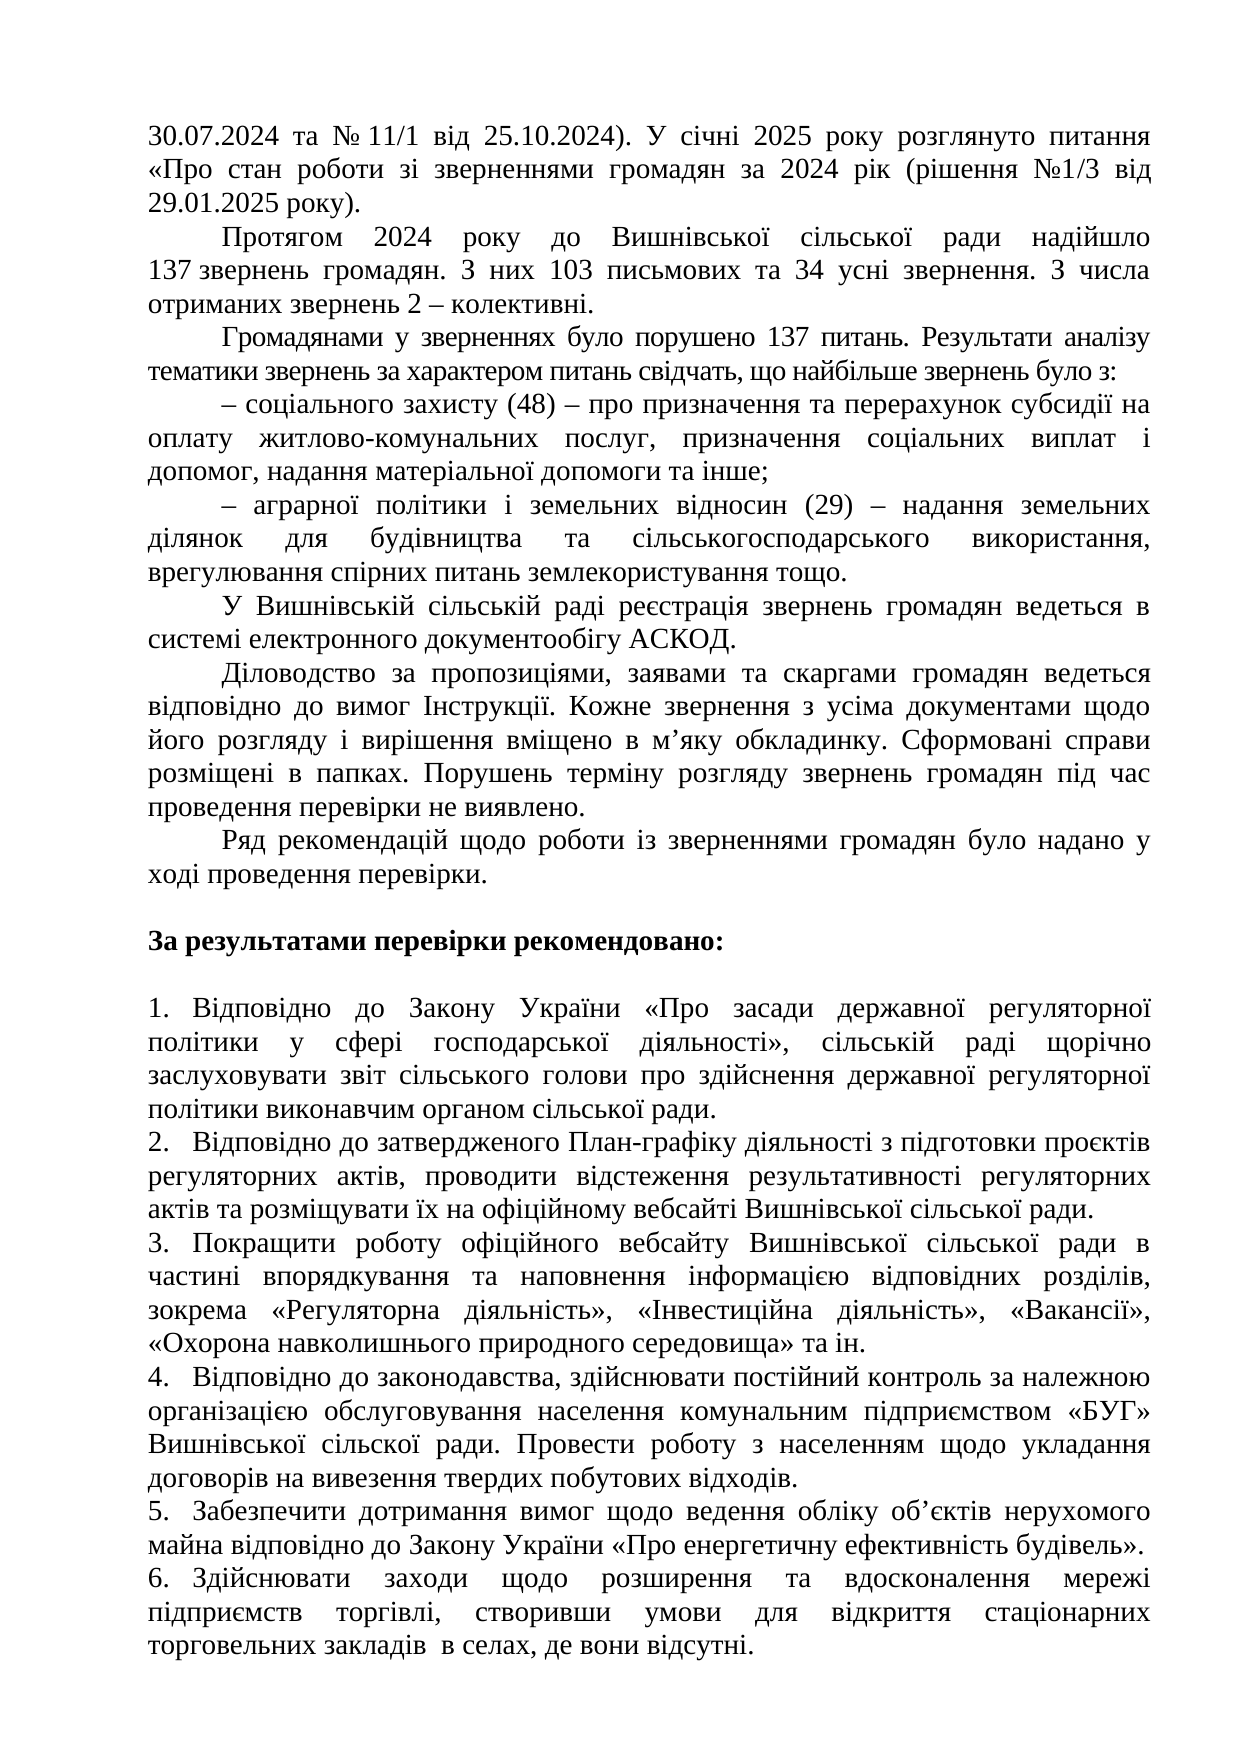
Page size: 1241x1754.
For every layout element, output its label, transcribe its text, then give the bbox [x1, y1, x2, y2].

text Ряд рекомендацій щодо роботи із зверненнями громадян було надано у ході проведення перевірки. [148, 822, 1152, 889]
list Здійснювати заходи щодо розширення та вдосконалення мережі підприємств торгівлі, створивши умови для відкриття стаціонарних торговельних закладів в селах, де вони відсутні. [148, 1560, 1152, 1661]
text Діловодство за пропозиціями, заявами та скаргами громадян ведеться відповідно до вимог Інструкції. Кожне звернення з усіма документами щодо його розгляду і вирішення вміщено в м’яку обкладинку. Сформовані справи розміщені в папках. Порушень терміну розгляду звернень громадян під час проведення перевірки не виявлено. [148, 655, 1152, 822]
text У Вишнівській сільській раді реєстрація звернень громадян ведеться в системі електронного документообігу АСКОД. [148, 588, 1152, 655]
list Відповідно до Закону України «Про засади державної регуляторної політики у сфері господарської діяльності», сільській раді щорічно заслуховувати звіт сільського голови про здійснення державної регуляторної політики виконавчим органом сільської ради. [148, 990, 1152, 1124]
list Покращити роботу офіційного вебсайту Вишнівської сільської ради в частині впорядкування та наповнення інформацією відповідних розділів, зокрема «Регуляторна діяльність», «Інвестиційна діяльність», «Вакансії», «Охорона навколишнього природного середовища» та ін. [148, 1225, 1152, 1359]
list Відповідно до затвердженого План-графіку діяльності з підготовки проєктів регуляторних актів, проводити відстеження результативності регуляторних актів та розміщувати їх на офіційному вебсайті Вишнівської сільської ради. [148, 1124, 1152, 1225]
text – аграрної політики і земельних відносин (29) – надання земельних ділянок для будівництва та сільськогосподарського використання, врегулювання спірних питань землекористування тощо. [148, 487, 1152, 588]
text – соціального захисту (48) – про призначення та перерахунок субсидії на оплату житлово-комунальних послуг, призначення соціальних виплат і допомог, надання матеріальної допомоги та інше; [148, 386, 1152, 487]
text За результатами перевірки рекомендовано: [148, 923, 1152, 957]
list Відповідно до законодавства, здійснювати постійний контроль за належною організацією обслуговування населення комунальним підприємством «БУГ» Вишнівської сільскої ради. Провести роботу з населенням щодо укладання договорів на вивезення твердих побутових відходів. [148, 1359, 1152, 1493]
text Протягом 2024 року до Вишнівської сільської ради надійшло 137 звернень громадян. З них 103 письмових та 34 усні звернення. З числа отриманих звернень 2 – колективні. [148, 219, 1152, 319]
text Громадянами у зверненнях було порушено 137 питань. Результати аналізу тематики звернень за характером питань свідчать, що найбільше звернень було з: [148, 319, 1152, 386]
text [148, 118, 1152, 219]
list Забезпечити дотримання вимог щодо ведення обліку об’єктів нерухомого майна відповідно до Закону України «Про енергетичну ефективність будівель». [148, 1493, 1152, 1560]
